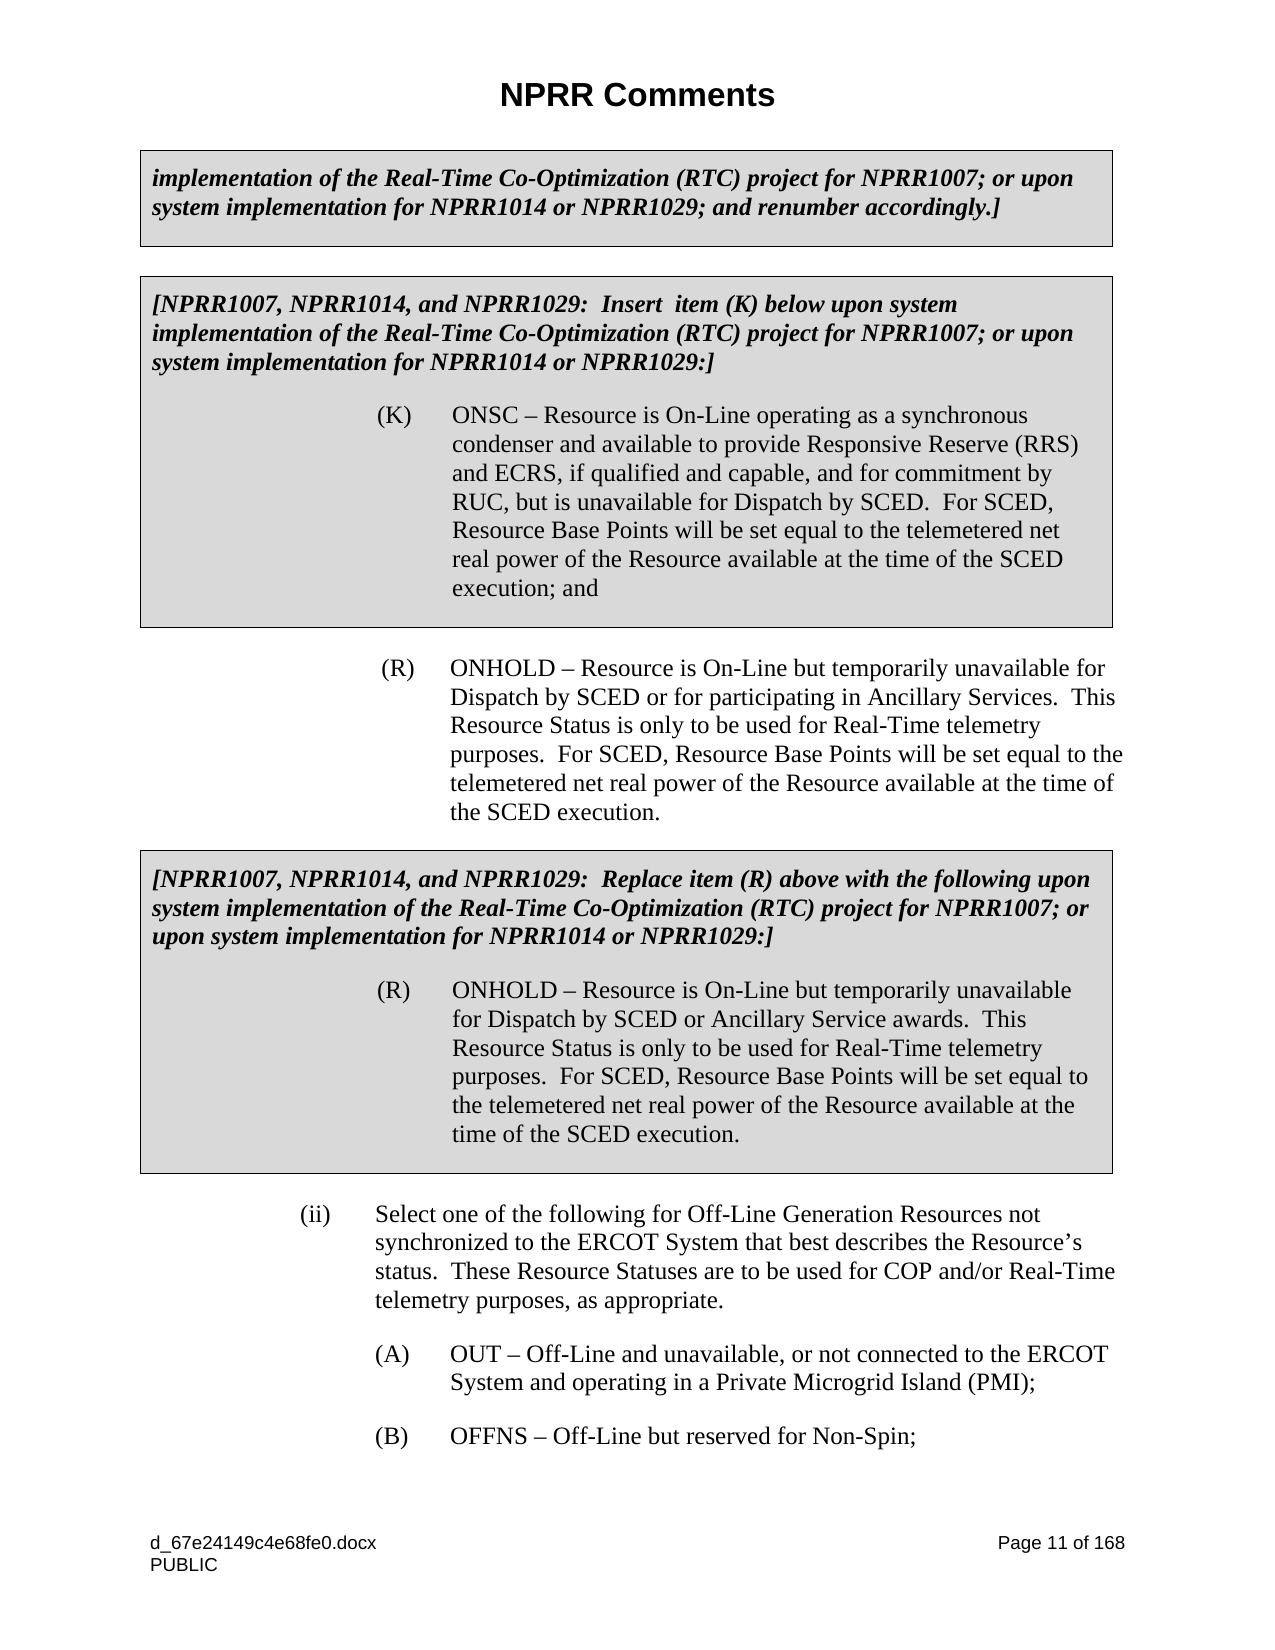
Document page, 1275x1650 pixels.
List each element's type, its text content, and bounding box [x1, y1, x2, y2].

text (B) OFFNS – Off-Line but reserved for Non-Spin; [375, 1421, 1125, 1450]
table_header [NPRR1007, NPRR1014, and NPRR1029: Insert item (K) below upon system implementation of the Real-Time Co-Optimization (RTC) project for NPRR1007; or upon system implementation for NPRR1014 or NPRR1029:] (K) ONSC – Resource is On-Line operating as a synchronous condenser and available to provide Responsive Reserve (RRS) and ECRS, if qualified and capable, and for commitment by RUC, but is unavailable for Dispatch by SCED. For SCED, Resource Base Points will be set equal to the telemetered net real power of the Resource available at the time of the SCED execution; and [141, 277, 1112, 627]
text (ii) Select one of the following for Off-Line Generation Resources not synchronized to the ERCOT System that best describes the Resource’s status. These Resource Statuses are to be used for COP and/or Real-Time telemetry purposes, as appropriate. [300, 1199, 1125, 1314]
table_header [NPRR1007, NPRR1014, and NPRR1029: Replace item (R) above with the following upon system implementation of the Real-Time Co-Optimization (RTC) project for NPRR1007; or upon system implementation for NPRR1014 or NPRR1029:] (R) ONHOLD – Resource is On-Line but temporarily unavailable for Dispatch by SCED or Ancillary Service awards. This Resource Status is only to be used for Real-Time telemetry purposes. For SCED, Resource Base Points will be set equal to the telemetered net real power of the Resource available at the time of the SCED execution. [141, 851, 1112, 1173]
text (R) ONHOLD – Resource is On-Line but temporarily unavailable for Dispatch by SCED or for participating in Ancillary Services. This Resource Status is only to be used for Real-Time telemetry purposes. For SCED, Resource Base Points will be set equal to the telemetered net real power of the Resource available at the time of the SCED execution. [375, 653, 1125, 825]
text (A) OUT – Off-Line and unavailable, or not connected to the ERCOT System and operating in a Private Microgrid Island (PMI); [375, 1339, 1125, 1396]
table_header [141, 151, 1112, 246]
